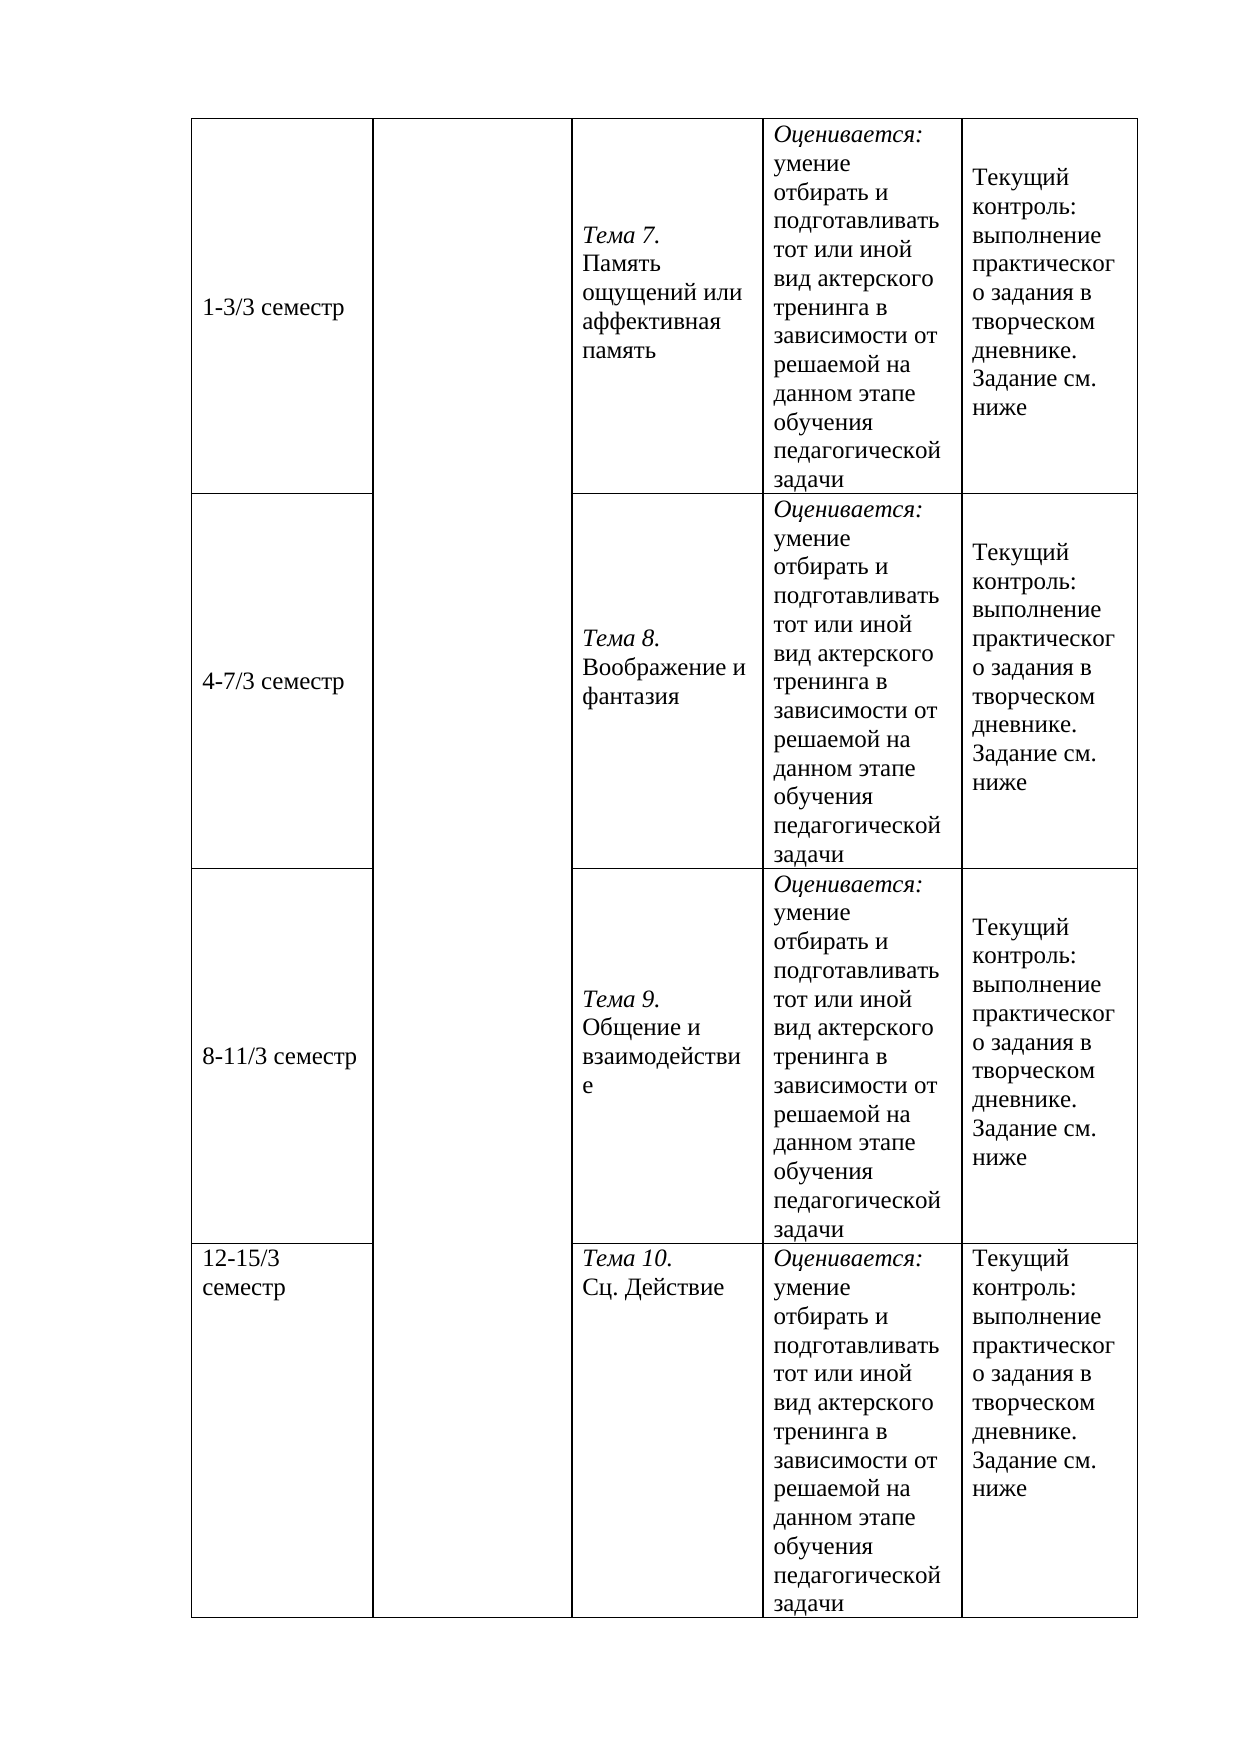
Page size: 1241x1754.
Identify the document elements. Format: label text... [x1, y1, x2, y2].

table_cell 4-7/3 семестр [192, 494, 372, 868]
table_cell 1-3/3 семестр [192, 119, 372, 493]
table_cell Текущий контроль: выполнение практического задания в творческом дневнике. Задание см. ниже [963, 869, 1137, 1242]
table_cell Тема 8. Воображение и фантазия [573, 494, 762, 868]
table_cell Тема 9. Общение и взаимодействие [573, 869, 762, 1242]
table_cell 8-11/3 семестр [192, 869, 372, 1242]
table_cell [963, 119, 1137, 493]
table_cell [963, 1244, 1137, 1617]
table_cell 12-15/3 семестр [192, 1244, 372, 1617]
table_cell Тема 7. Память ощущений или аффективная память [573, 119, 762, 493]
table_cell Тема 10. Сц. Действие [573, 1244, 762, 1617]
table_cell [764, 1244, 961, 1617]
table_cell Текущий контроль: выполнение практического задания в творческом дневнике. Задание см. ниже [963, 494, 1137, 868]
